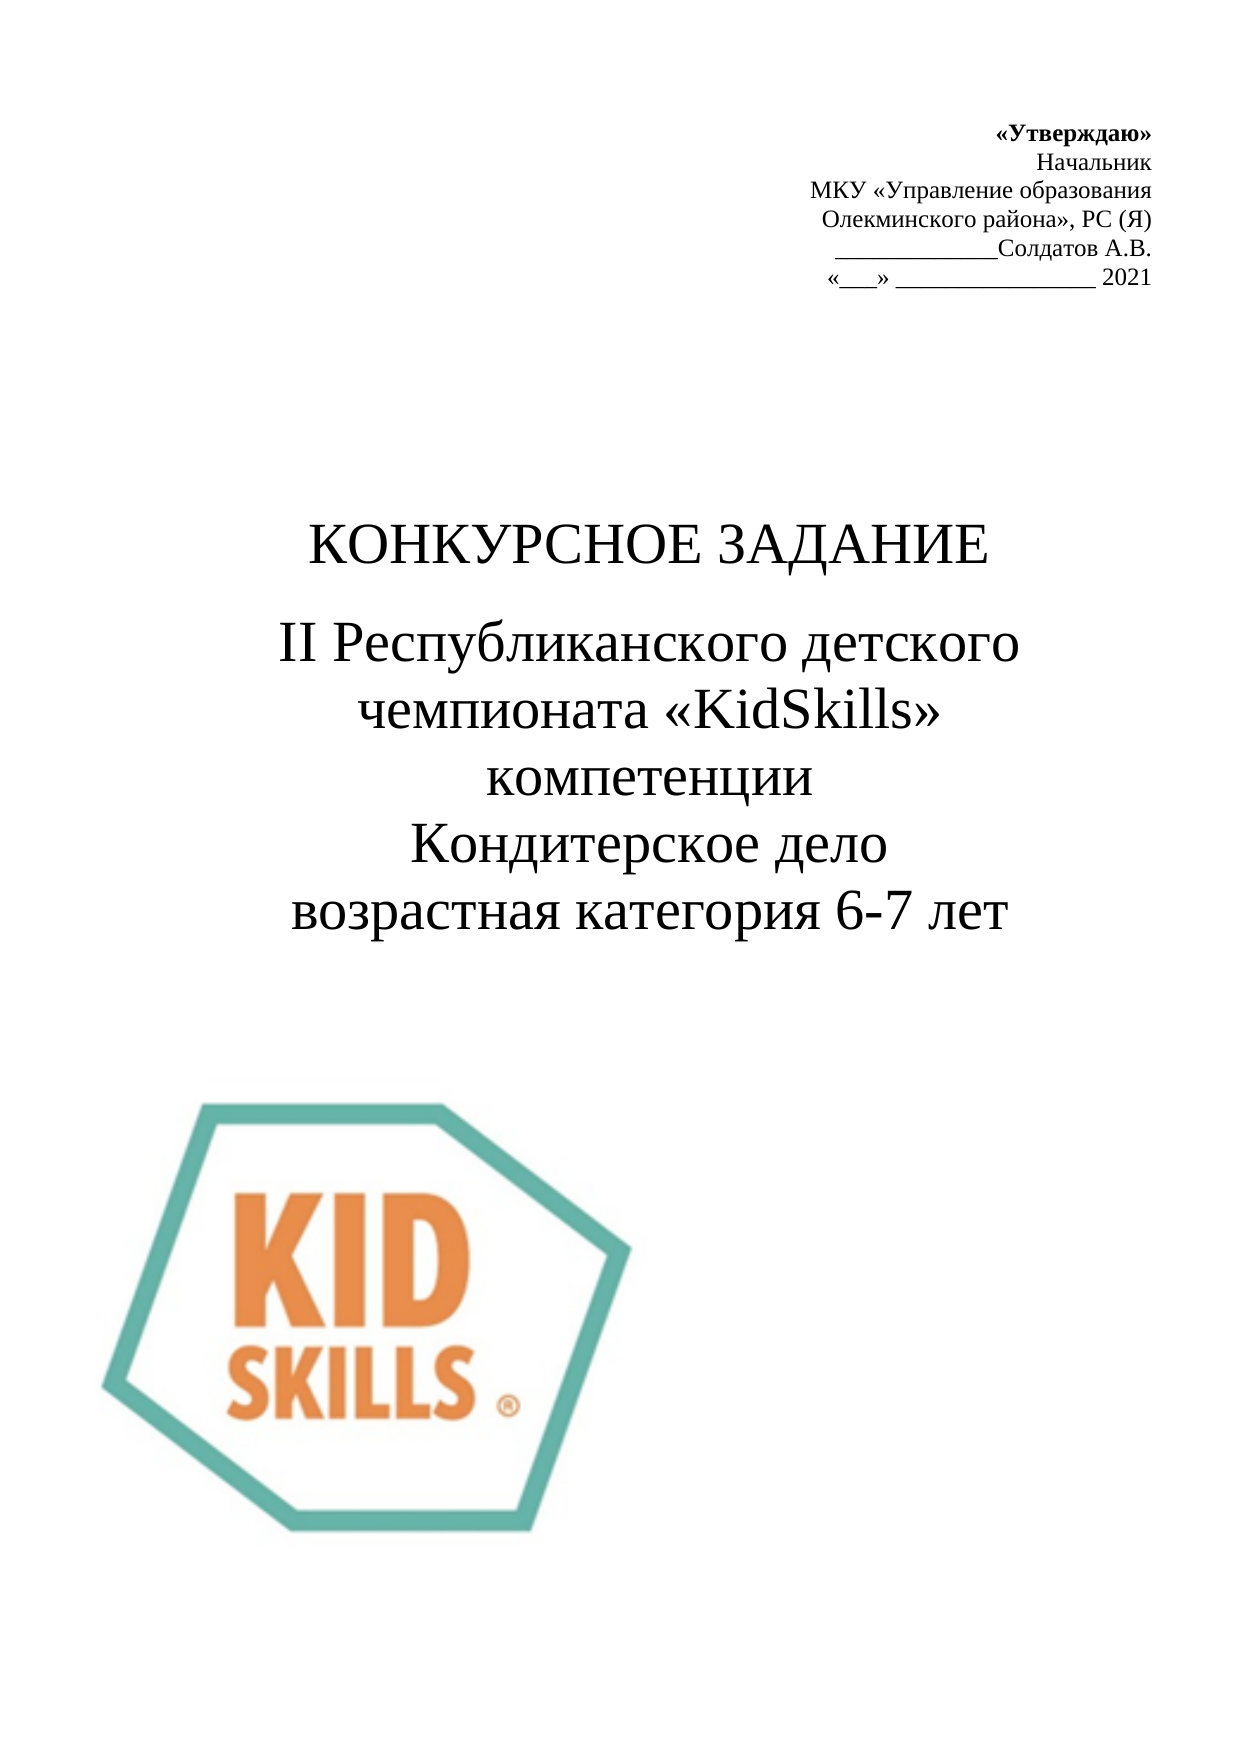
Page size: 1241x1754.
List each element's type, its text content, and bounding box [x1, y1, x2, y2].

text КОНКУРСНОЕ ЗАДАНИЕ [148, 508, 1152, 576]
text «Утверждаю» [148, 118, 1152, 147]
text МКУ «Управление образования [148, 176, 1152, 204]
subtitle Кондитерское дело [148, 808, 1152, 875]
text II Республиканского детского чемпионата «KidSkills» [148, 606, 1152, 741]
text «___» ________________ 2021 [148, 262, 1152, 291]
text Начальник [148, 147, 1152, 176]
text _____________Солдатов А.В. [148, 233, 1152, 262]
subtitle возрастная категория 6-7 лет [148, 875, 1152, 942]
text компетенции [148, 741, 1152, 808]
text Олекминского района», РС (Я) [148, 204, 1152, 233]
picture [50, 1001, 685, 1636]
